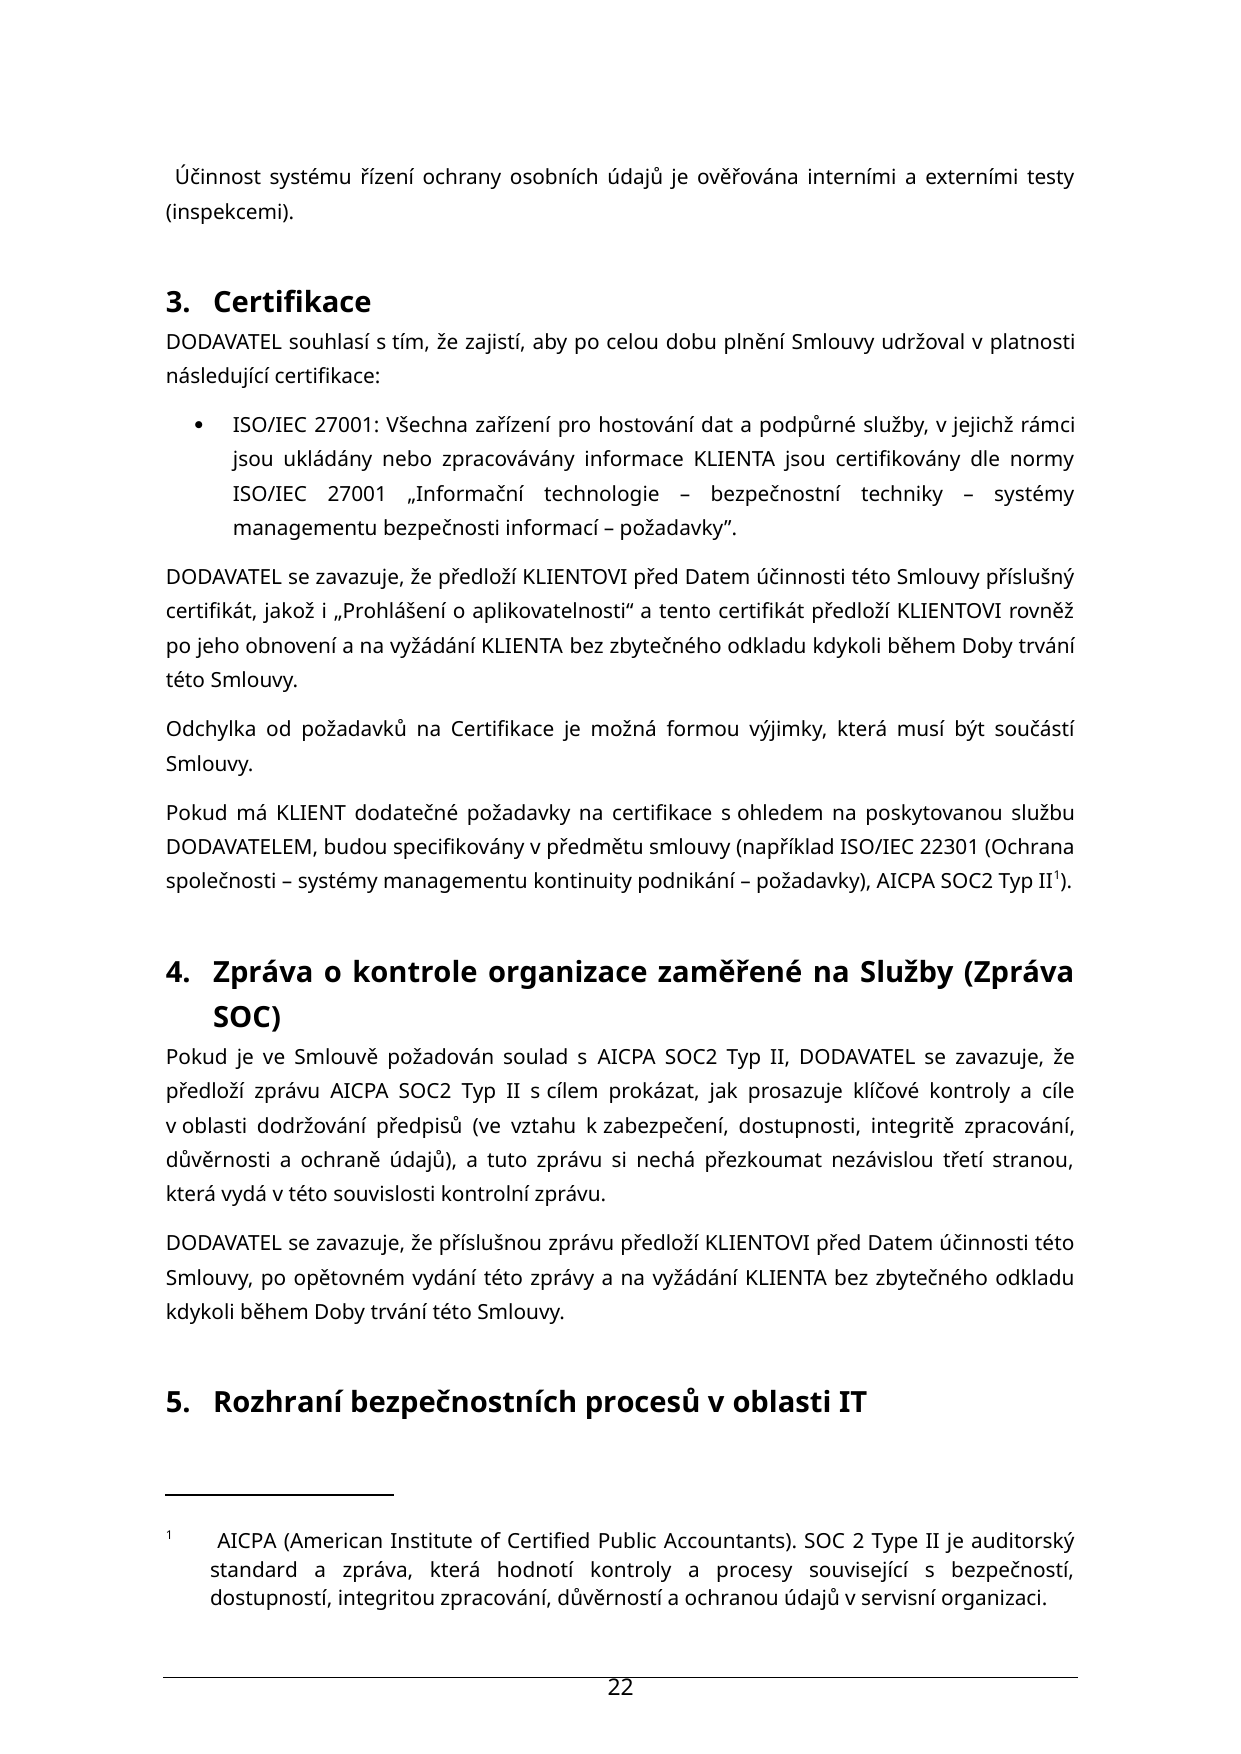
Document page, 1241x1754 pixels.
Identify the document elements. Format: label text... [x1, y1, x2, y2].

list Účinnost systému řízení ochrany osobních údajů je ověřována interními a externími testy (inspekcemi). [166, 162, 1075, 225]
list ISO/IEC 27001: Všechna zařízení pro hostování dat a podpůrné služby, v jejichž rámci jsou ukládány nebo zpracovávány informace KLIENTA jsou certifikovány dle normy ISO/IEC 27001 „Informační technologie – bezpečnostní techniky – systémy managementu bezpečnosti informací – požadavky”. [195, 410, 1075, 542]
list DODAVATEL souhlasí s tím, že zajistí, aby po celou dobu plnění Smlouvy udržoval v platnosti následující certifikace: [166, 327, 1075, 390]
list Pokud je ve Smlouvě požadován soulad s AICPA SOC2 Typ II, DODAVATEL se zavazuje, že předloží zprávu AICPA SOC2 Typ II s cílem prokázat, jak prosazuje klíčové kontroly a cíle v oblasti dodržování předpisů (ve vztahu k zabezpečení, dostupnosti, integritě zpracování, důvěrnosti a ochraně údajů), a tuto zprávu si nechá přezkoumat nezávislou třetí stranou, která vydá v této souvislosti kontrolní zprávu. [166, 1042, 1075, 1208]
list DODAVATEL se zavazuje, že předloží KLIENTOVI před Datem účinnosti této Smlouvy příslušný certifikát, jakož i „Prohlášení o aplikovatelnosti“ a tento certifikát předloží KLIENTOVI rovněž po jeho obnovení a na vyžádání KLIENTA bez zbytečného odkladu kdykoli během Doby trvání této Smlouvy. [166, 562, 1075, 694]
subtitle Rozhraní bezpečnostních procesů v oblasti IT [166, 1382, 1075, 1421]
subtitle Zpráva o kontrole organizace zaměřené na Služby (Zpráva SOC) [166, 951, 1075, 1036]
list DODAVATEL se zavazuje, že příslušnou zprávu předloží KLIENTOVI před Datem účinnosti této Smlouvy, po opětovném vydání této zprávy a na vyžádání KLIENTA bez zbytečného odkladu kdykoli během Doby trvání této Smlouvy. [166, 1228, 1075, 1326]
list Odchylka od požadavků na Certifikace je možná formou výjimky, která musí být součástí Smlouvy. [166, 714, 1075, 777]
subtitle Certifikace [166, 281, 1075, 321]
list Pokud má KLIENT dodatečné požadavky na certifikace s ohledem na poskytovanou službu DODAVATELEM, budou specifikovány v předmětu smlouvy (například ISO/IEC 22301 (Ochrana společnosti – systémy managementu kontinuity podnikání – požadavky), AICPA SOC2 Typ II). [166, 798, 1075, 895]
